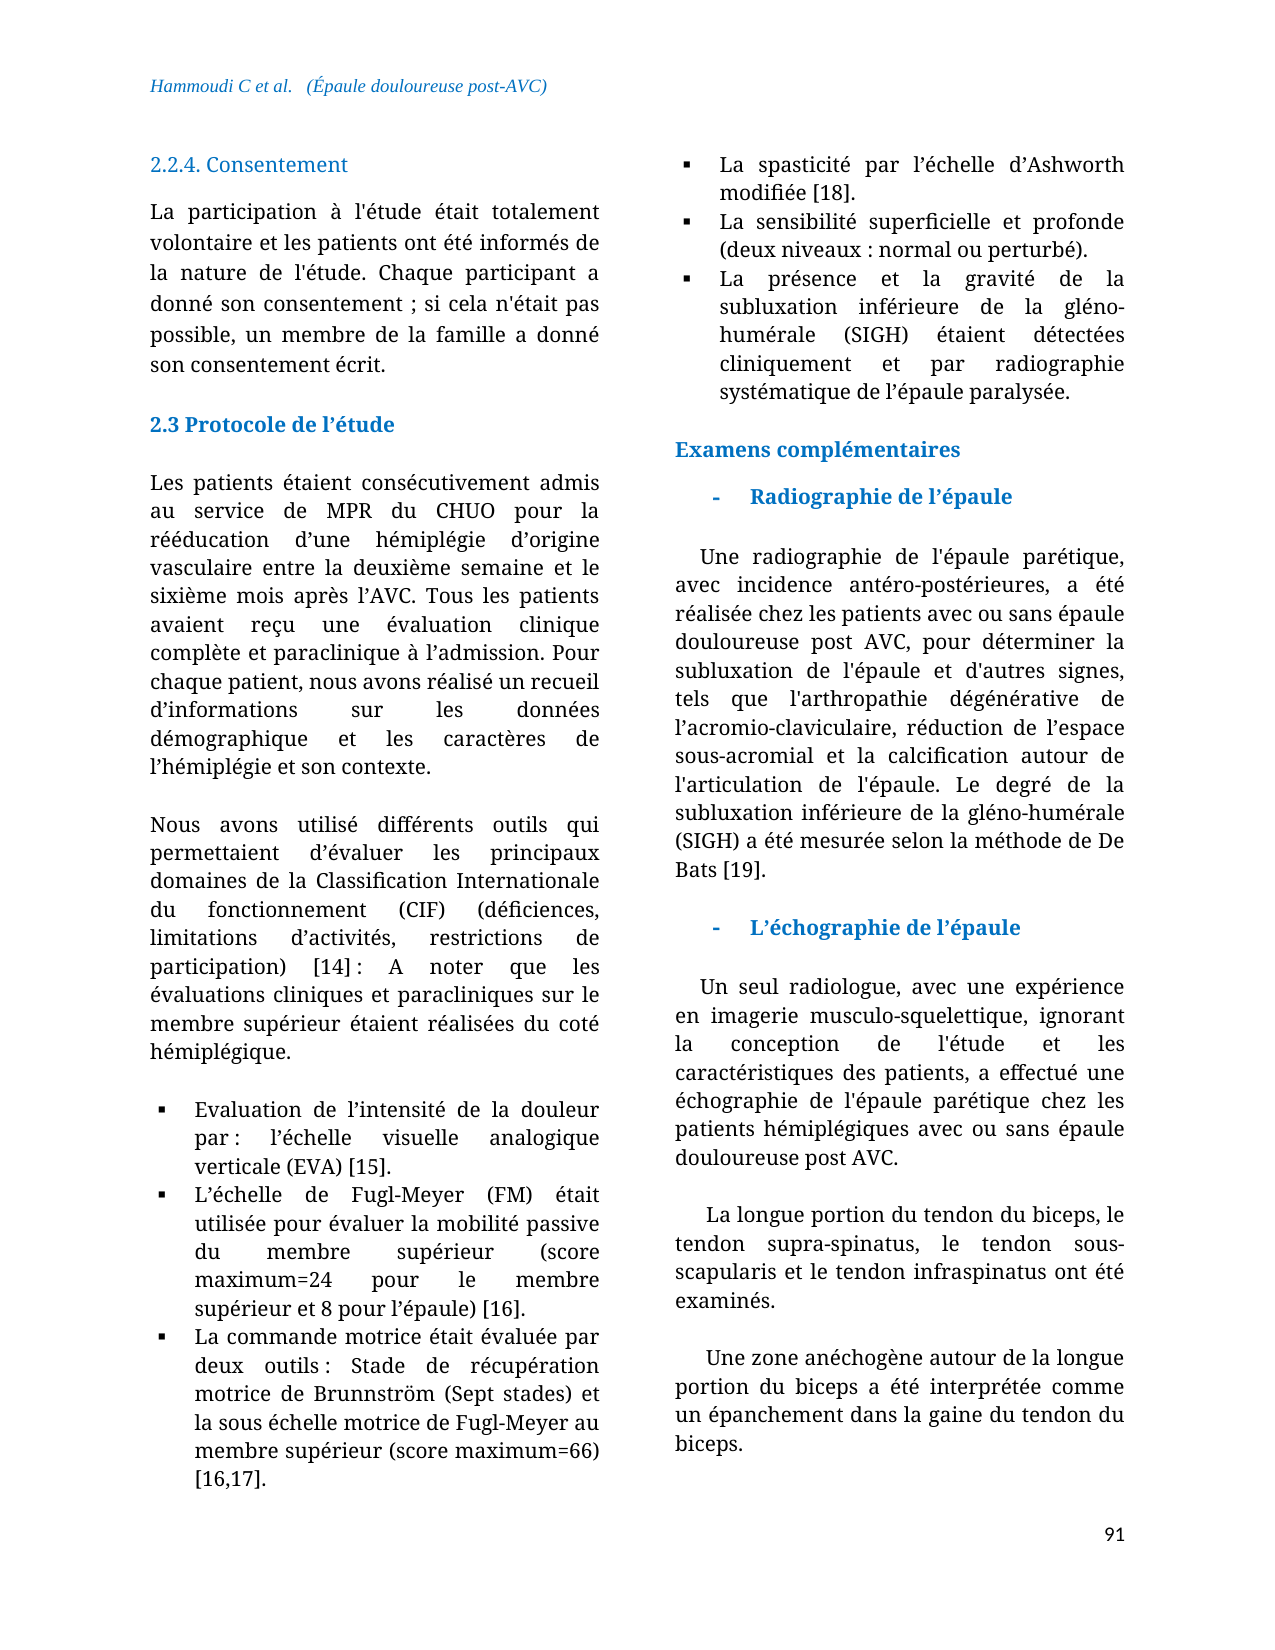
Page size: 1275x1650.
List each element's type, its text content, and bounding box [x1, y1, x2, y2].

text La longue portion du tendon du biceps, le tendon supra-spinatus, le tendon sous-scapularis et le tendon infraspinatus ont été examinés. [675, 1201, 1125, 1314]
text La participation à l'étude était totalement volontaire et les patients ont été informés de la nature de l'étude. Chaque participant a donné son consentement ; si cela n'était pas possible, un membre de la famille a donné son consentement écrit. [150, 197, 600, 379]
list L’échelle de Fugl-Meyer (FM) était utilisée pour évaluer la mobilité passive du membre supérieur (score maximum=24 pour le membre supérieur et 8 pour l’épaule) [16]. [157, 1180, 600, 1322]
text Une radiographie de l'épaule parétique, avec incidence antéro-postérieures, a été réalisée chez les patients avec ou sans épaule douloureuse post AVC, pour déterminer la subluxation de l'épaule et d'autres signes, tels que l'arthropathie dégénérative de l’acromio-claviculaire, réduction de l’espace sous-acromial et la calcification autour de l'articulation de l'épaule. Le degré de la subluxation inférieure de la gléno-humérale (SIGH) a été mesurée selon la méthode de De Bats [19]. [675, 542, 1125, 883]
list La sensibilité superficielle et profonde (deux niveaux : normal ou perturbé). [682, 207, 1125, 264]
list La commande motrice était évaluée par deux outils : Stade de récupération motrice de Brunnström (Sept stades) et la sous échelle motrice de Fugl-Meyer au membre supérieur (score maximum=66) [16,17]. [157, 1322, 600, 1493]
text 2.2.4. Consentement [150, 150, 600, 178]
list La spasticité par l’échelle d’Ashworth modifiée [18]. [682, 150, 1125, 207]
text 2.3 Protocole de l’étude [150, 410, 600, 439]
list Evaluation de l’intensité de la douleur par : l’échelle visuelle analogique verticale (EVA) [15]. [157, 1095, 600, 1180]
text Une zone anéchogène autour de la longue portion du biceps a été interprétée comme un épanchement dans la gaine du tendon du biceps. [675, 1343, 1125, 1457]
list L’échographie de l’épaule [712, 913, 1125, 941]
text Les patients étaient consécutivement admis au service de MPR du CHUO pour la rééducation d’une hémiplégie d’origine vasculaire entre la deuxième semaine et le sixième mois après l’AVC. Tous les patients avaient reçu une évaluation clinique complète et paraclinique à l’admission. Pour chaque patient, nous avons réalisé un recueil d’informations sur les données démographique et les caractères de l’hémiplégie et son contexte. [150, 468, 600, 781]
text Un seul radiologue, avec une expérience en imagerie musculo-squelettique, ignorant la conception de l'étude et les caractéristiques des patients, a effectué une échographie de l'épaule parétique chez les patients hémiplégiques avec ou sans épaule douloureuse post AVC. [675, 972, 1125, 1171]
text Examens complémentaires [675, 435, 1125, 463]
list La présence et la gravité de la subluxation inférieure de la gléno-humérale (SIGH) étaient détectées cliniquement et par radiographie systématique de l’épaule paralysée. [682, 264, 1125, 406]
list Radiographie de l’épaule [712, 482, 1125, 511]
text Nous avons utilisé différents outils qui permettaient d’évaluer les principaux domaines de la Classification Internationale du fonctionnement (CIF) (déficiences, limitations d’activités, restrictions de participation) [14] : A noter que les évaluations cliniques et paracliniques sur le membre supérieur étaient réalisées du coté hémiplégique. [150, 810, 600, 1066]
